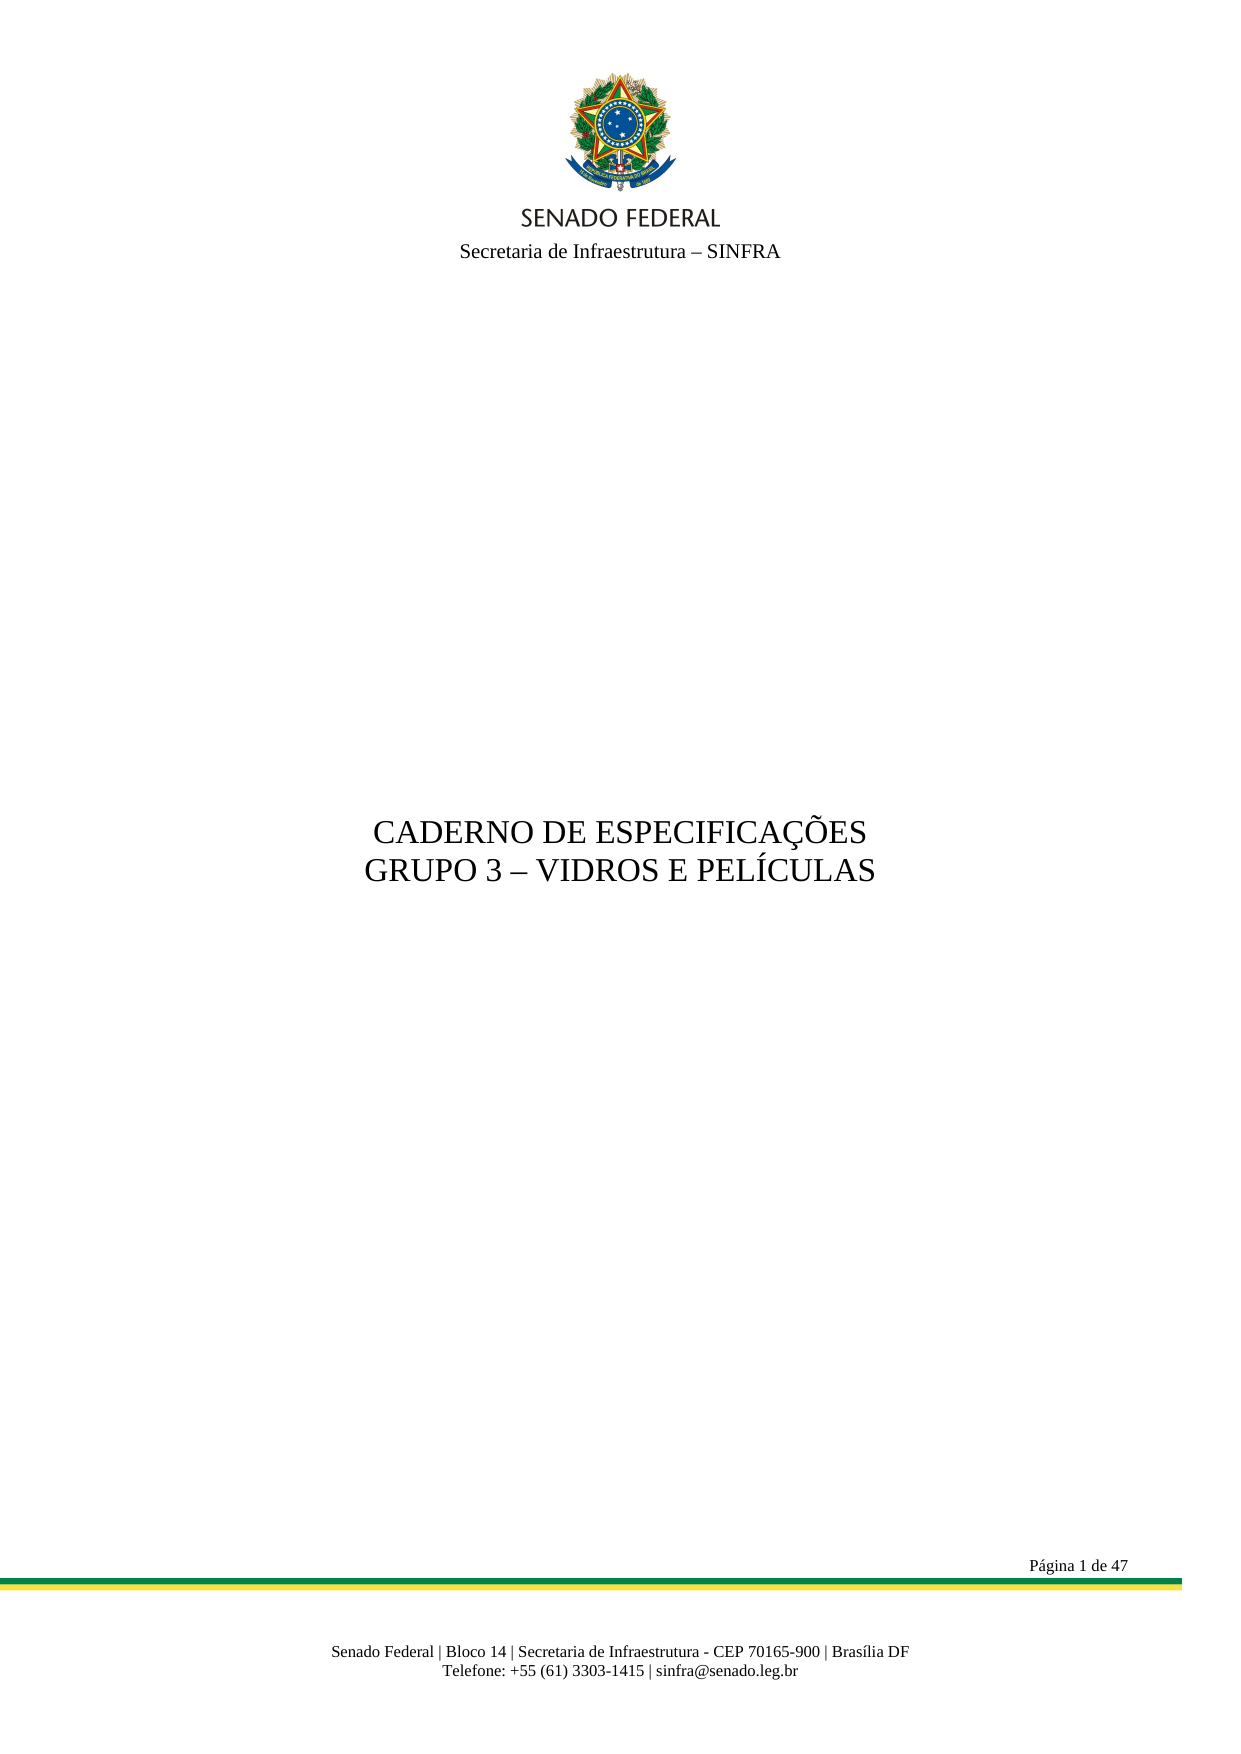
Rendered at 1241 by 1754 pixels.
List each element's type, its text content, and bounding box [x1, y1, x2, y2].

picture [520, 73, 720, 227]
text GRUPO 3 – VIDROS E PELÍCULAS [112, 850, 1128, 889]
text CADERNO DE ESPECIFICAÇÕES [112, 812, 1128, 850]
picture [0, 1578, 1183, 1609]
